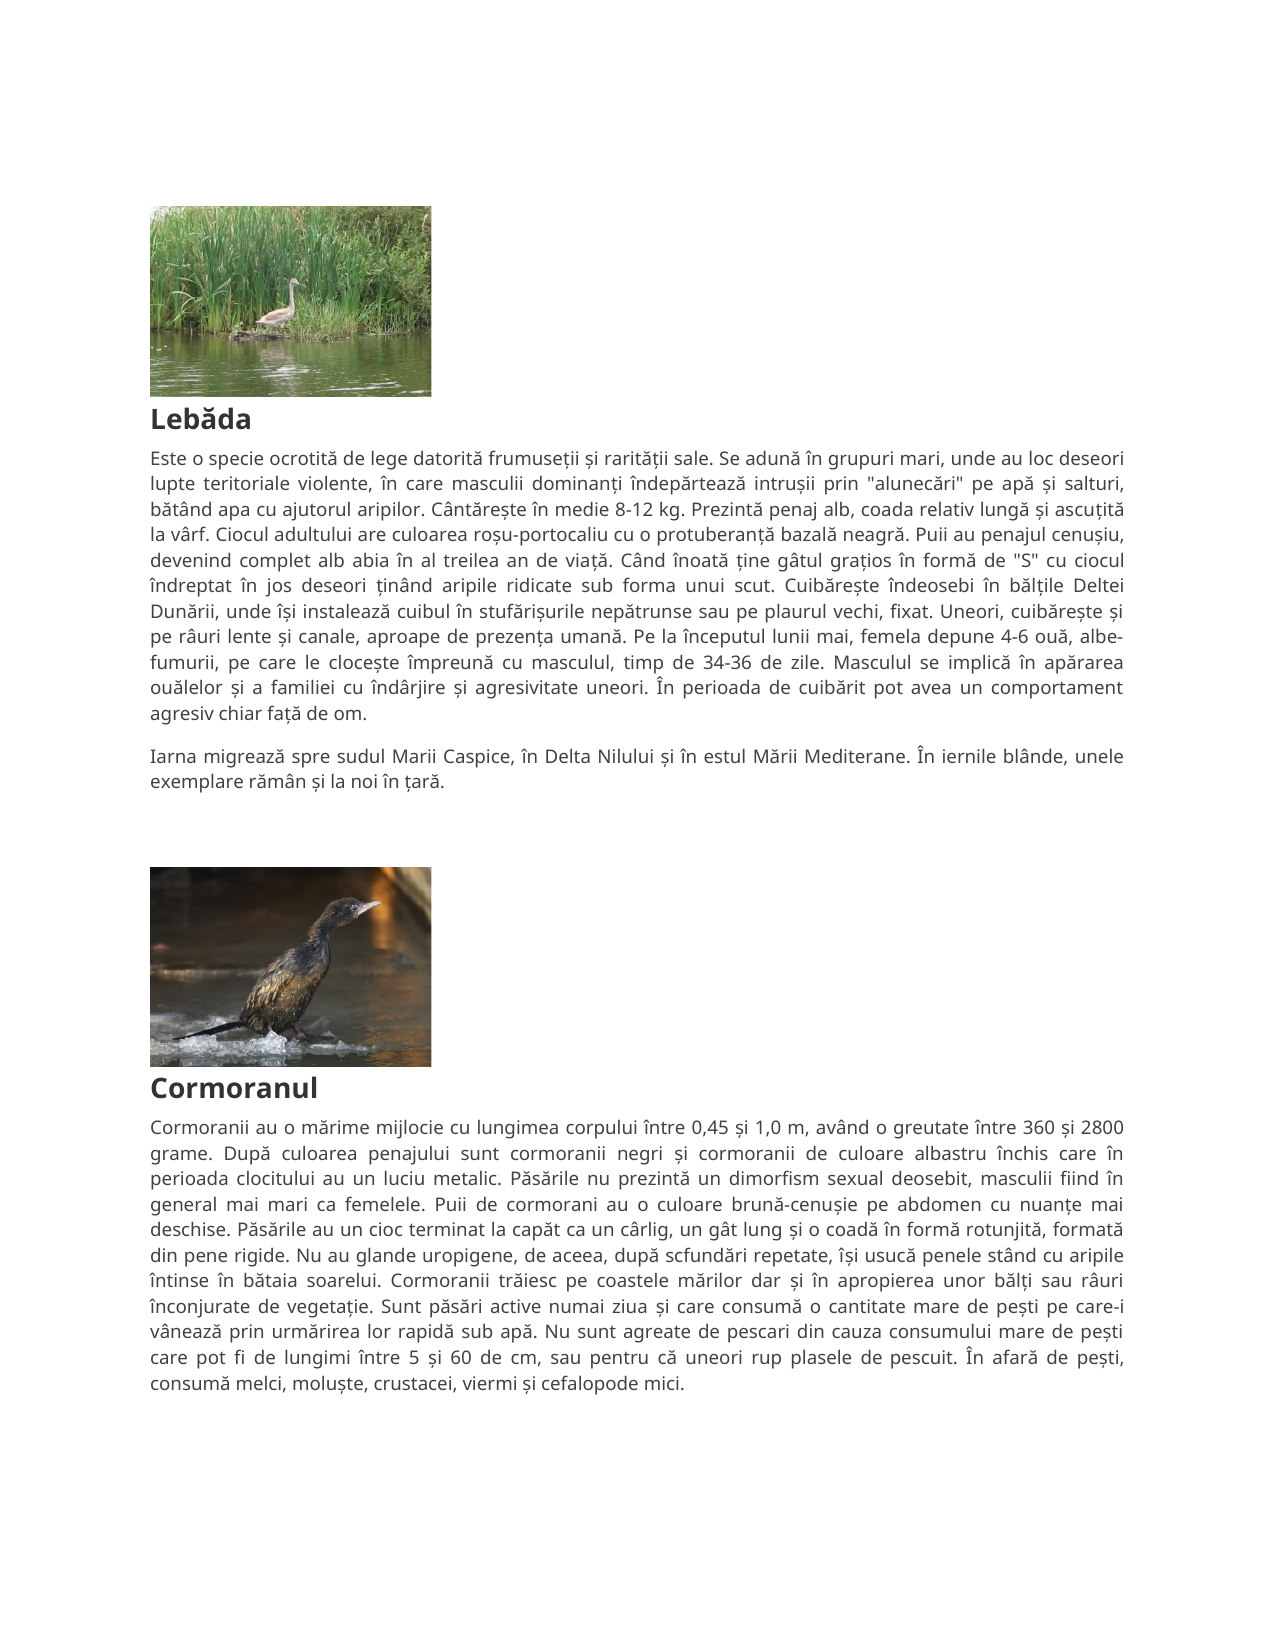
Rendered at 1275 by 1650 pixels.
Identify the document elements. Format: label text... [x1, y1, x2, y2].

text Cormoranul [150, 1069, 1125, 1107]
picture [150, 867, 432, 1067]
picture [150, 206, 432, 397]
text Cormoranii au o mărime mijlocie cu lungimea corpului între 0,45 și 1,0 m, având o greutate între 360 și 2800 grame. După culoarea penajului sunt cormoranii negri şi cormoranii de culoare albastru închis care în perioada clocitului au un luciu metalic. Păsările nu prezintă un dimorfism sexual deosebit, masculii fiind în general mai mari ca femelele. Puii de cormorani au o culoare brună-cenuşie pe abdomen cu nuanţe mai deschise. Păsările au un cioc terminat la capăt ca un cârlig, un gât lung şi o coadă în formă rotunjită, formată din pene rigide. Nu au glande uropigene, de aceea, după scfundări repetate, îşi usucă penele stând cu aripile întinse în bătaia soarelui. Cormoranii trăiesc pe coastele mărilor dar şi în apropierea unor bălţi sau râuri înconjurate de vegetaţie. Sunt păsări active numai ziua şi care consumă o cantitate mare de pești pe care-i vânează prin urmărirea lor rapidă sub apă. Nu sunt agreate de pescari din cauza consumului mare de pești care pot fi de lungimi între 5 şi 60 de cm, sau pentru că uneori rup plasele de pescuit. În afară de pești, consumă melci, moluște, crustacei, viermi și cefalopode mici. [150, 1114, 1125, 1395]
text Este o specie ocrotită de lege datorită frumuseții și rarității sale. Se adună în grupuri mari, unde au loc deseori lupte teritoriale violente, în care masculii dominanți îndepărtează intrușii prin "alunecări" pe apă și salturi, bătând apa cu ajutorul aripilor. Cântărește în medie 8-12 kg. Prezintă penaj alb, coada relativ lungă și ascuțită la vârf. Ciocul adultului are culoarea roșu-portocaliu cu o protuberanță bazală neagră. Puii au penajul cenușiu, devenind complet alb abia în al treilea an de viață. Când înoată ține gâtul grațios în formă de "S" cu ciocul îndreptat în jos deseori ținând aripile ridicate sub forma unui scut. Cuibărește îndeosebi în bălțile Deltei Dunării, unde își instalează cuibul în stufărișurile nepătrunse sau pe plaurul vechi, fixat. Uneori, cuibărește și pe râuri lente și canale, aproape de prezența umană. Pe la începutul lunii mai, femela depune 4-6 ouă, albe-fumurii, pe care le clocește împreună cu masculul, timp de 34-36 de zile. Masculul se implică în apărarea ouălelor și a familiei cu îndârjire și agresivitate uneori. În perioada de cuibărit pot avea un comportament agresiv chiar față de om. [150, 445, 1125, 726]
text Iarna migrează spre sudul Marii Caspice, în Delta Nilului și în estul Mării Mediterane. În iernile blânde, unele exemplare rămân și la noi în țară. [150, 743, 1125, 794]
text Lebăda [150, 399, 1125, 437]
